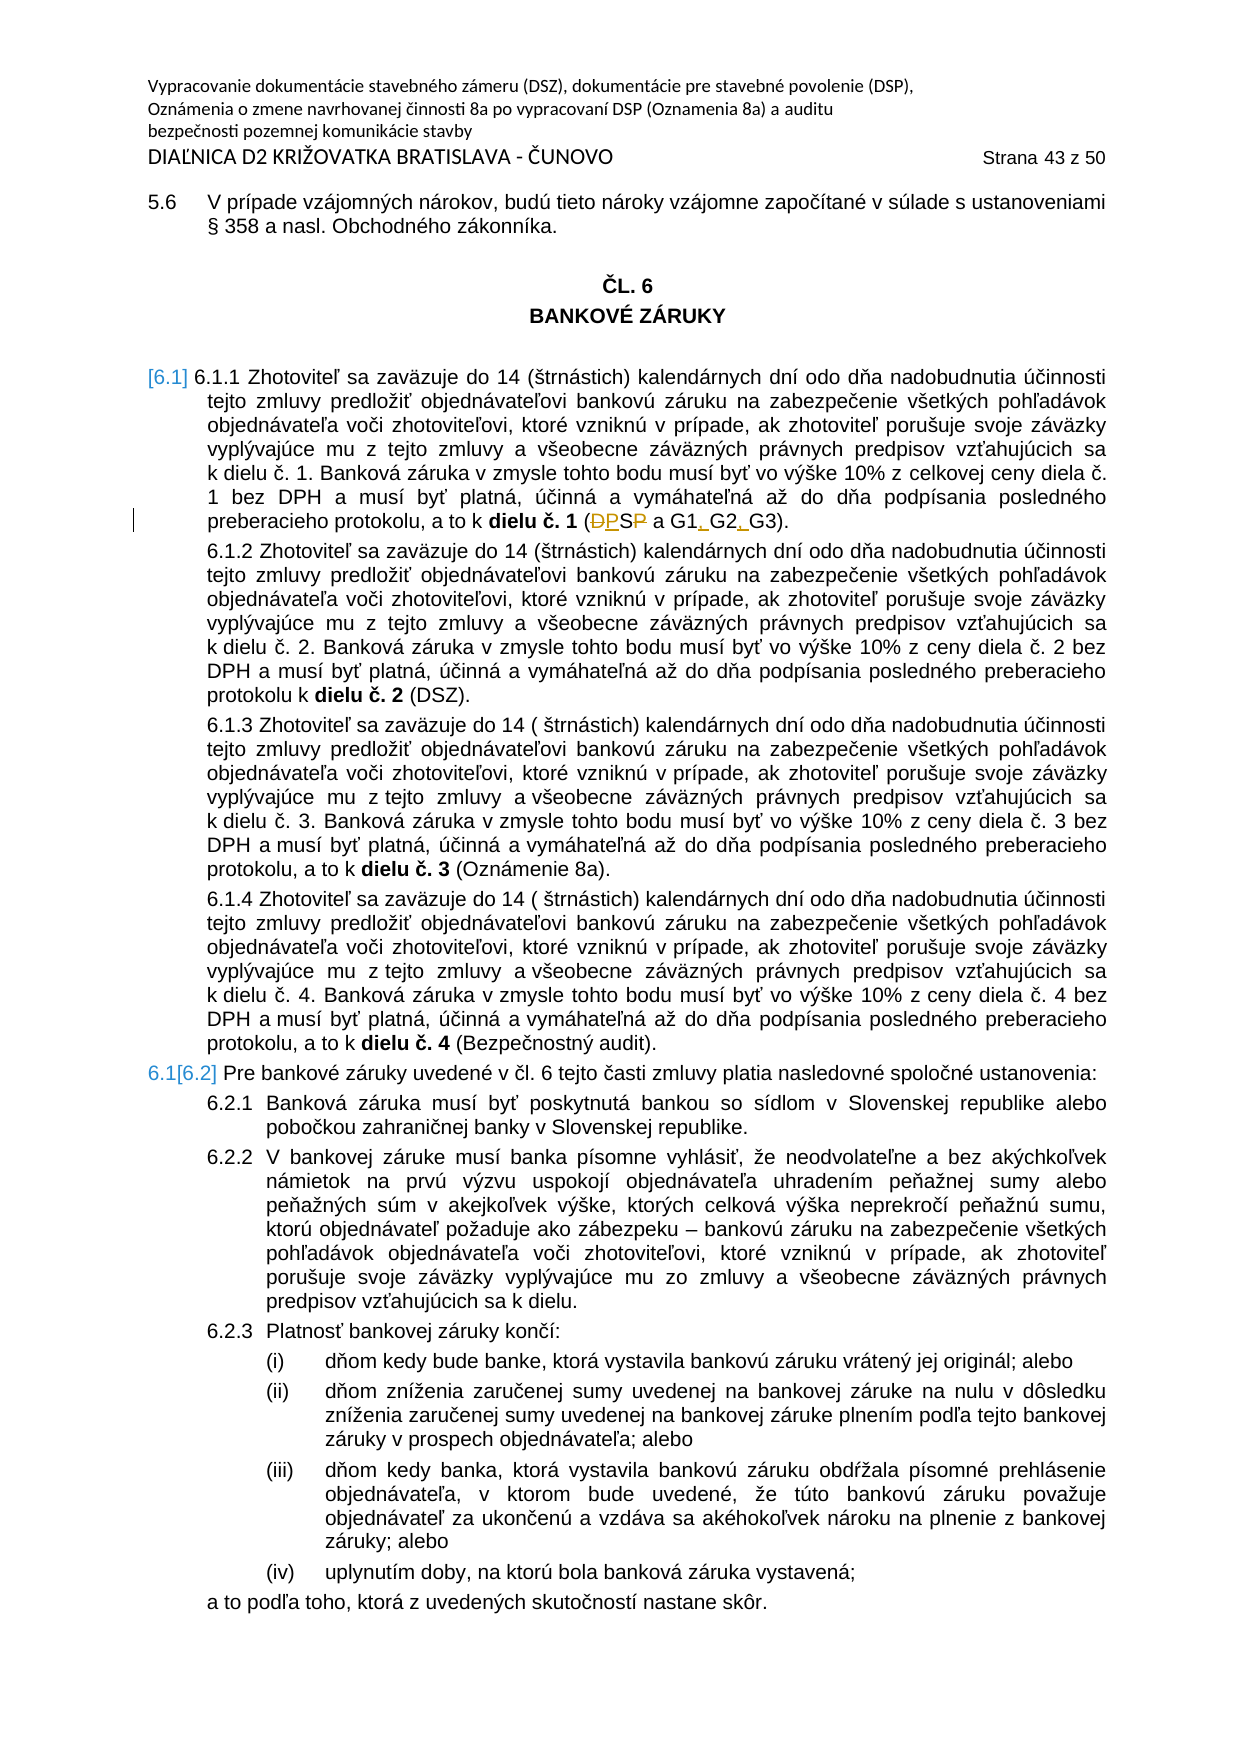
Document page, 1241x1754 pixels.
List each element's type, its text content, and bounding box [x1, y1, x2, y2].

list V bankovej záruke musí banka písomne vyhlásiť, že neodvolateľne a bez akýchkoľvek námietok na prvú výzvu uspokojí objednávateľa uhradením peňažnej sumy alebo peňažných súm v akejkoľvek výške, ktorých celková výška neprekročí peňažnú sumu, ktorú objednávateľ požaduje ako zábezpeku – bankovú záruku na zabezpečenie všetkých pohľadávok objednávateľa voči zhotoviteľovi, ktoré vzniknú v prípade, ak zhotoviteľ porušuje svoje záväzky vyplývajúce mu zo zmluvy a všeobecne záväzných právnych predpisov vzťahujúcich sa k dielu. [207, 1145, 1107, 1313]
list dňom kedy banka, ktorá vystavila bankovú záruku obdŕžala písomné prehlásenie objednávateľa, v ktorom bude uvedené, že túto bankovú záruku považuje objednávateľ za ukončenú a vzdáva sa akéhokoľvek nároku na plnenie z bankovej záruky; alebo [266, 1457, 1107, 1553]
list dňom zníženia zaručenej sumy uvedenej na bankovej záruke na nulu v dôsledku zníženia zaručenej sumy uvedenej na bankovej záruke plnením podľa tejto bankovej záruky v prospech objednávateľa; alebo [266, 1379, 1107, 1451]
list Platnosť bankovej záruky končí: [207, 1319, 1107, 1343]
list uplynutím doby, na ktorú bola banková záruka vystavená; [266, 1559, 1107, 1583]
text a to podľa toho, ktorá z uvedených skutočností nastane skôr. [148, 1590, 1107, 1614]
text 6.1.2 Zhotoviteľ sa zaväzuje do 14 (štrnástich) kalendárnych dní odo dňa nadobudnutia účinnosti tejto zmluvy predložiť objednávateľovi bankovú záruku na zabezpečenie všetkých pohľadávok objednávateľa voči zhotoviteľovi, ktoré vzniknú v prípade, ak zhotoviteľ porušuje svoje záväzky vyplývajúce mu z tejto zmluvy a všeobecne záväzných právnych predpisov vzťahujúcich sa k dielu č. 2. Banková záruka v zmysle tohto bodu musí byť vo výške 10% z ceny diela č. 2 bez DPH a musí byť platná, účinná a vymáhateľná až do dňa podpísania posledného preberacieho protokolu k dielu č. 2 (DSZ). [207, 539, 1107, 706]
list V prípade vzájomných nárokov, budú tieto nároky vzájomne započítané v súlade s ustanoveniami § 358 a nasl. Obchodného zákonníka. [148, 190, 1107, 238]
text BANKOVÉ ZÁRUKY [148, 304, 1107, 328]
text 6.1.3 Zhotoviteľ sa zaväzuje do 14 ( štrnástich) kalendárnych dní odo dňa nadobudnutia účinnosti tejto zmluvy predložiť objednávateľovi bankovú záruku na zabezpečenie všetkých pohľadávok objednávateľa voči zhotoviteľovi, ktoré vzniknú v prípade, ak zhotoviteľ porušuje svoje záväzky vyplývajúce mu z tejto zmluvy a všeobecne záväzných právnych predpisov vzťahujúcich sa k dielu č. 3. Banková záruka v zmysle tohto bodu musí byť vo výške 10% z ceny diela č. 3 bez DPH a musí byť platná, účinná a vymáhateľná až do dňa podpísania posledného preberacieho protokolu, a to k dielu č. 3 (Oznámenie 8a). [207, 713, 1107, 880]
text ČL. 6 [148, 274, 1107, 298]
list dňom kedy bude banke, ktorá vystavila bankovú záruku vrátený jej originál; alebo [266, 1349, 1107, 1373]
list 6.1.1 Zhotoviteľ sa zaväzuje do 14 (štrnástich) kalendárnych dní odo dňa nadobudnutia účinnosti tejto zmluvy predložiť objednávateľovi bankovú záruku na zabezpečenie všetkých pohľadávok objednávateľa voči zhotoviteľovi, ktoré vzniknú v prípade, ak zhotoviteľ porušuje svoje záväzky vyplývajúce mu z tejto zmluvy a všeobecne záväzných právnych predpisov vzťahujúcich sa k dielu č. 1. Banková záruka v zmysle tohto bodu musí byť vo výške 10% z celkovej ceny diela č. 1 bez DPH a musí byť platná, účinná a vymáhateľná až do dňa podpísania posledného preberacieho protokolu, a to k dielu č. 1 (S a G1G2G3). [148, 365, 1107, 532]
list Banková záruka musí byť poskytnutá bankou so sídlom v Slovenskej republike alebo pobočkou zahraničnej banky v Slovenskej republike. [207, 1091, 1107, 1139]
text 6.1.4 Zhotoviteľ sa zaväzuje do 14 ( štrnástich) kalendárnych dní odo dňa nadobudnutia účinnosti tejto zmluvy predložiť objednávateľovi bankovú záruku na zabezpečenie všetkých pohľadávok objednávateľa voči zhotoviteľovi, ktoré vzniknú v prípade, ak zhotoviteľ porušuje svoje záväzky vyplývajúce mu z tejto zmluvy a všeobecne záväzných právnych predpisov vzťahujúcich sa k dielu č. 4. Banková záruka v zmysle tohto bodu musí byť vo výške 10% z ceny diela č. 4 bez DPH a musí byť platná, účinná a vymáhateľná až do dňa podpísania posledného preberacieho protokolu, a to k dielu č. 4 (Bezpečnostný audit). [207, 887, 1107, 1054]
list Pre bankové záruky uvedené v čl. 6 tejto časti zmluvy platia nasledovné spoločné ustanovenia: [148, 1061, 1107, 1084]
